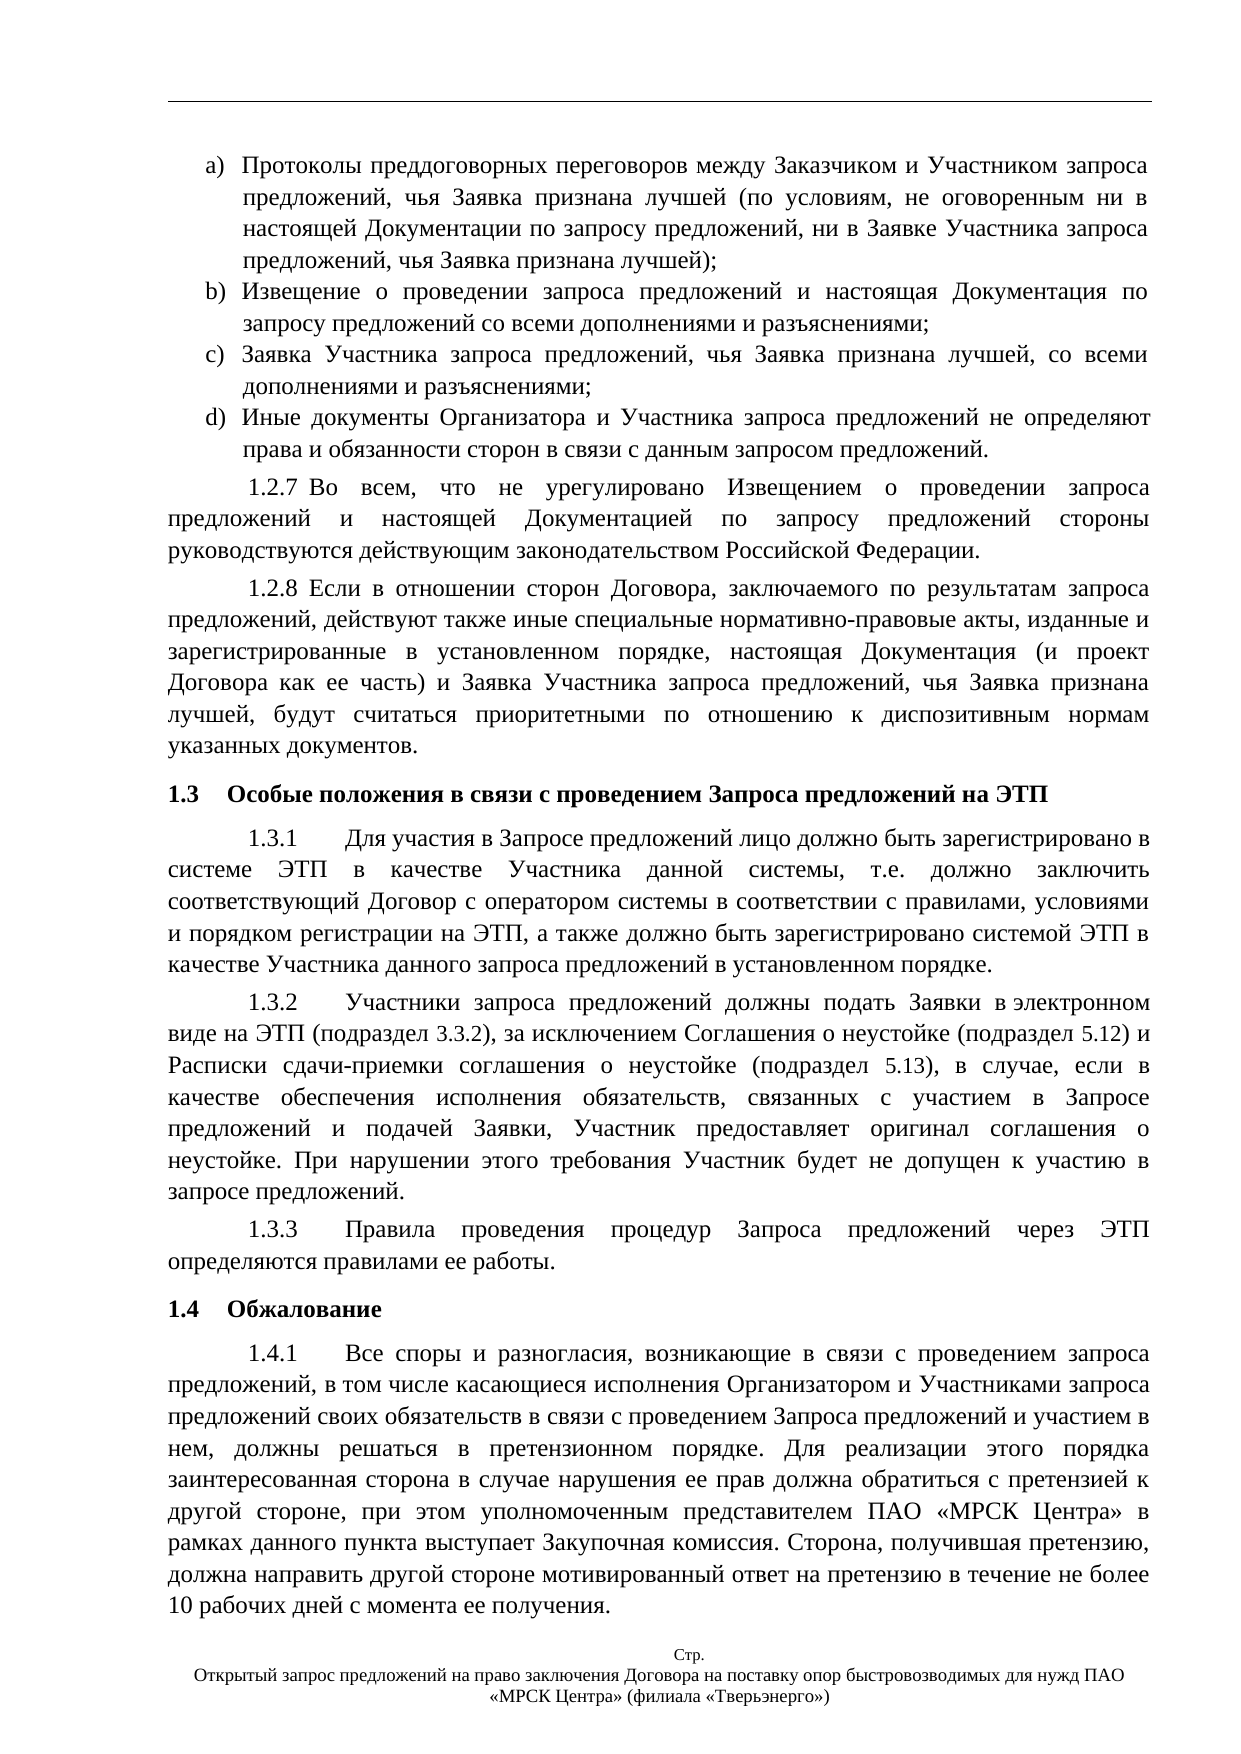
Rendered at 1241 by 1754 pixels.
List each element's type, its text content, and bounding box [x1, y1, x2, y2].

list Протоколы преддоговорных переговоров между Заказчиком и Участником запроса предложений, чья Заявка признана лучшей (по условиям, не оговоренным ни в настоящей Документации по запросу предложений, ни в Заявке Участника запроса предложений, чья Заявка признана лучшей); [205, 150, 1149, 273]
list Участники запроса предложений должны подать Заявки в электронном виде на ЭТП (подраздел 3.3.2), за исключением Соглашения о неустойке (подраздел 5.12) и Расписки сдачи-приемки соглашения о неустойке (подраздел 5.13), в случае, если в качестве обеспечения исполнения обязательств, связанных с участием в Запросе предложений и подачей Заявки, Участник предоставляет оригинал соглашения о неустойке. При нарушении этого требования Участник будет не допущен к участию в запросе предложений. [168, 987, 1150, 1205]
list Правила проведения процедур Запроса предложений через ЭТП определяются правилами ее работы. [168, 1214, 1150, 1274]
subtitle Особые положения в связи с проведением Запроса предложений на ЭТП [168, 779, 1152, 808]
list Заявка Участника запроса предложений, чья Заявка признана лучшей, со всеми дополнениями и разъяснениями; [205, 339, 1148, 400]
subtitle Обжалование [168, 1294, 1152, 1323]
list Во всем, что не урегулировано Извещением о проведении запроса предложений и настоящей Документацией по запросу предложений стороны руководствуются действующим законодательством Российской Федерации. [168, 472, 1150, 564]
list Иные документы Организатора и Участника запроса предложений не определяют права и обязанности сторон в связи с данным запросом предложений. [205, 402, 1152, 463]
list Извещение о проведении запроса предложений и настоящая Документация по запросу предложений со всеми дополнениями и разъяснениями; [205, 276, 1148, 337]
list Если в отношении сторон Договора, заключаемого по результатам запроса предложений, действуют также иные специальные нормативно-правовые акты, изданные и зарегистрированные в установленном порядке, настоящая Документация (и проект Договора как ее часть) и Заявка Участника запроса предложений, чья Заявка признана лучшей, будут считаться приоритетными по отношению к диспозитивным нормам указанных документов. [168, 573, 1150, 759]
list Для участия в Запросе предложений лицо должно быть зарегистрировано в системе ЭТП в качестве Участника данной системы, т.е. должно заключить соответствующий Договор с оператором системы в соответствии с правилами, условиями и порядком регистрации на ЭТП, а также должно быть зарегистрировано системой ЭТП в качестве Участника данного запроса предложений в установленном порядке. [168, 823, 1150, 978]
list Все споры и разногласия, возникающие в связи с проведением запроса предложений, в том числе касающиеся исполнения Организатором и Участниками запроса предложений своих обязательств в связи с проведением Запроса предложений и участием в нем, должны решаться в претензионном порядке. Для реализации этого порядка заинтересованная сторона в случае нарушения ее прав должна обратиться с претензией к другой стороне, при этом уполномоченным представителем ПАО «МРСК Центра» в рамках данного пункта выступает Закупочная комиссия. Сторона, получившая претензию, должна направить другой стороне мотивированный ответ на претензию в течение не более 10 рабочих дней с момента ее получения. [168, 1338, 1150, 1619]
